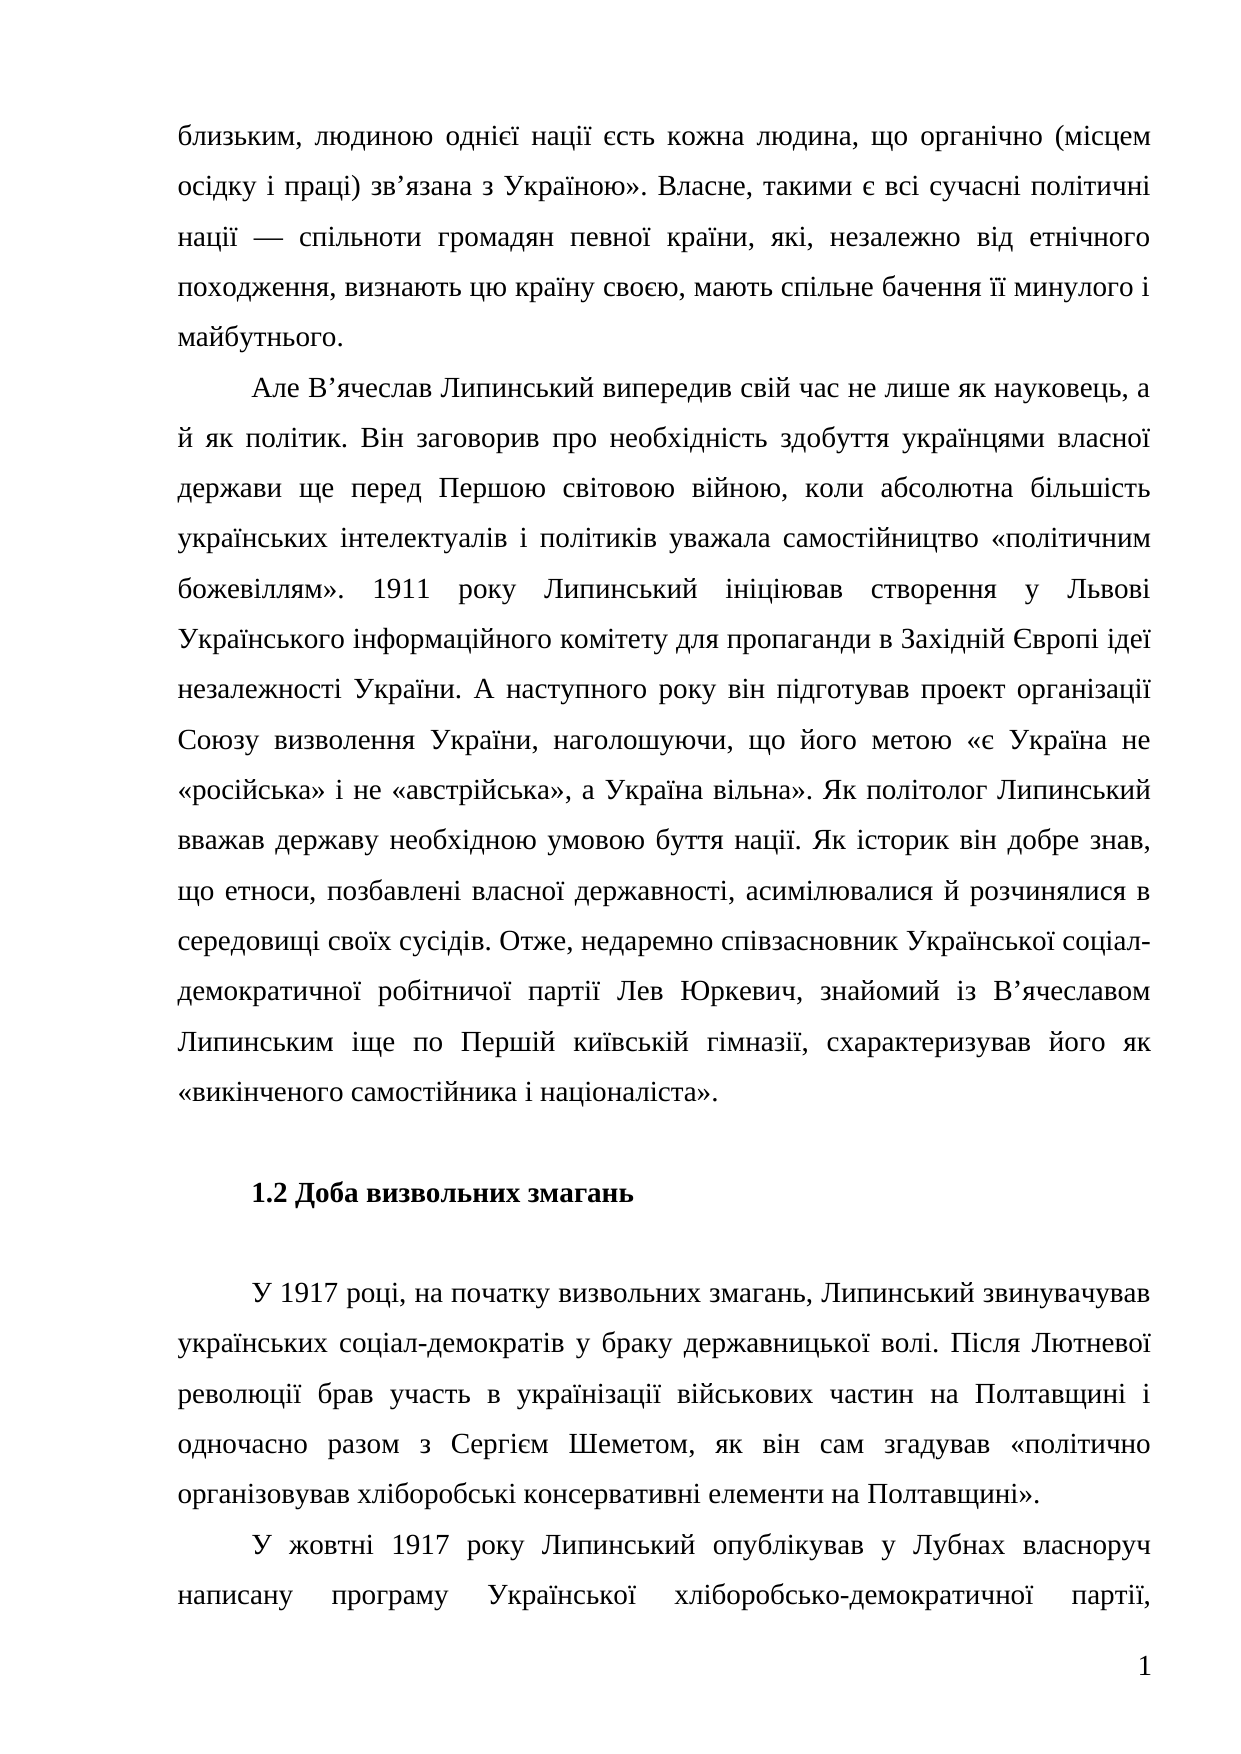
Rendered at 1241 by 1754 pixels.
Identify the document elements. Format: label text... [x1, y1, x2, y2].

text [177, 1527, 1152, 1611]
subtitle 1.2 Доба визвольних змагань [177, 1175, 1152, 1208]
text У 1917 році, на початку визвольних змагань, Липинський звинувачував українських соціал-демократів у браку державницької волі. Після Лютневої революції брав участь в українізації військових частин на Полтавщині і одночасно разом з Сергієм Шеметом, як він сам згадував «політично організовував хліборобські консервативні елементи на Полтавщині». [177, 1275, 1152, 1510]
text Але В’ячеслав Липинський випередив свій час не лише як науковець, а й як політик. Він заговорив про необхідність здобуття українцями власної держави ще перед Першою світовою війною, коли абсолютна більшість українських інтелектуалів і політиків уважала самостійництво «політичним божевіллям». 1911 року Липинський ініціював створення у Львові Українського інформаційного комітету для пропаганди в Західній Європі ідеї незалежності України. А наступного року він підготував проект організації Союзу визволення України, наголошуючи, що його метою «є Україна не «російська» і не «австрійська», а Україна вільна». Як політолог Липинський вважав державу необхідною умовою буття нації. Як історик він добре знав, що етноси, позбавлені власної державності, асимілювалися й розчинялися в середовищі своїх сусідів. Отже, недаремно співзасновник Української соціал-демократичної робітничої партії Лев Юркевич, знайомий із В’ячеславом Липинським іще по Першій київській гімназії, схарактеризував його як «викінченого самостійника і націоналіста». [177, 370, 1152, 1108]
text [177, 118, 1152, 353]
